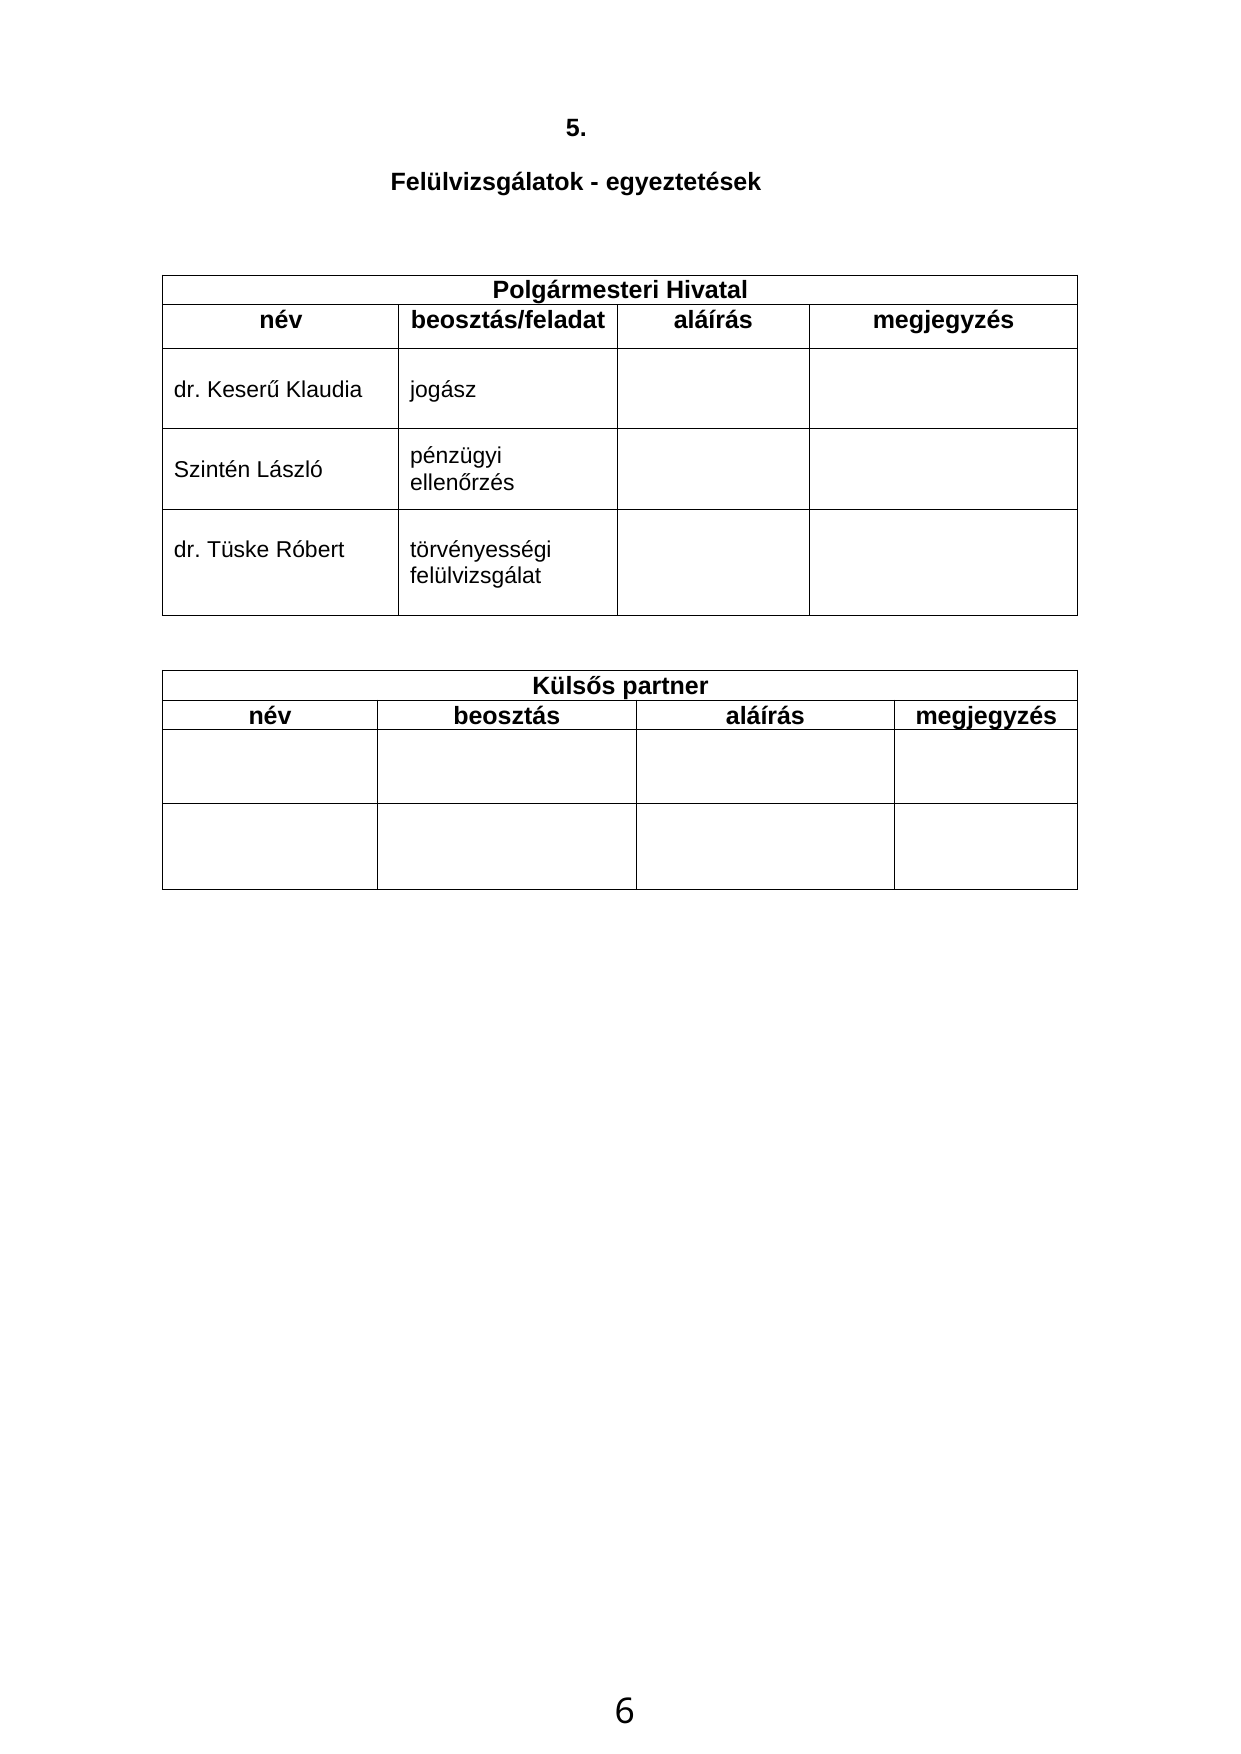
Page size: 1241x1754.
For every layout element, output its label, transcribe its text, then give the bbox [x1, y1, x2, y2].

table_cell [163, 730, 377, 803]
table_cell [378, 730, 636, 803]
table_cell [163, 804, 377, 889]
table_cell [637, 804, 894, 889]
table_cell dr. Keserű Klaudia [163, 349, 398, 428]
table_cell megjegyzés [810, 305, 1077, 348]
table_cell [810, 510, 1077, 615]
table_cell aláírás [637, 701, 894, 729]
table_cell beosztás/feladat [399, 305, 617, 348]
table_cell [378, 804, 636, 889]
table_cell [618, 349, 809, 428]
table_cell [637, 730, 894, 803]
table_cell Szintén László [163, 429, 398, 508]
table_cell [618, 429, 809, 508]
table_cell törvényességi felülvizsgálat [399, 510, 617, 615]
text 5. [118, 113, 1034, 142]
table_header Külsős partner [163, 671, 1077, 699]
table_cell név [163, 305, 398, 348]
table_header Polgármesteri Hivatal [163, 276, 1077, 304]
table_cell pénzügyi ellenőrzés [399, 429, 617, 508]
table_cell dr. Tüske Róbert [163, 510, 398, 615]
table_cell jogász [399, 349, 617, 428]
table_cell megjegyzés [895, 701, 1077, 729]
table_cell név [163, 701, 377, 729]
text Felülvizsgálatok - egyeztetések [118, 167, 1034, 196]
table_cell [810, 349, 1077, 428]
table_cell beosztás [378, 701, 636, 729]
table_cell [618, 510, 809, 615]
table_cell aláírás [618, 305, 809, 348]
table_cell [810, 429, 1077, 508]
table_cell [895, 730, 1077, 803]
table_cell [895, 804, 1077, 889]
